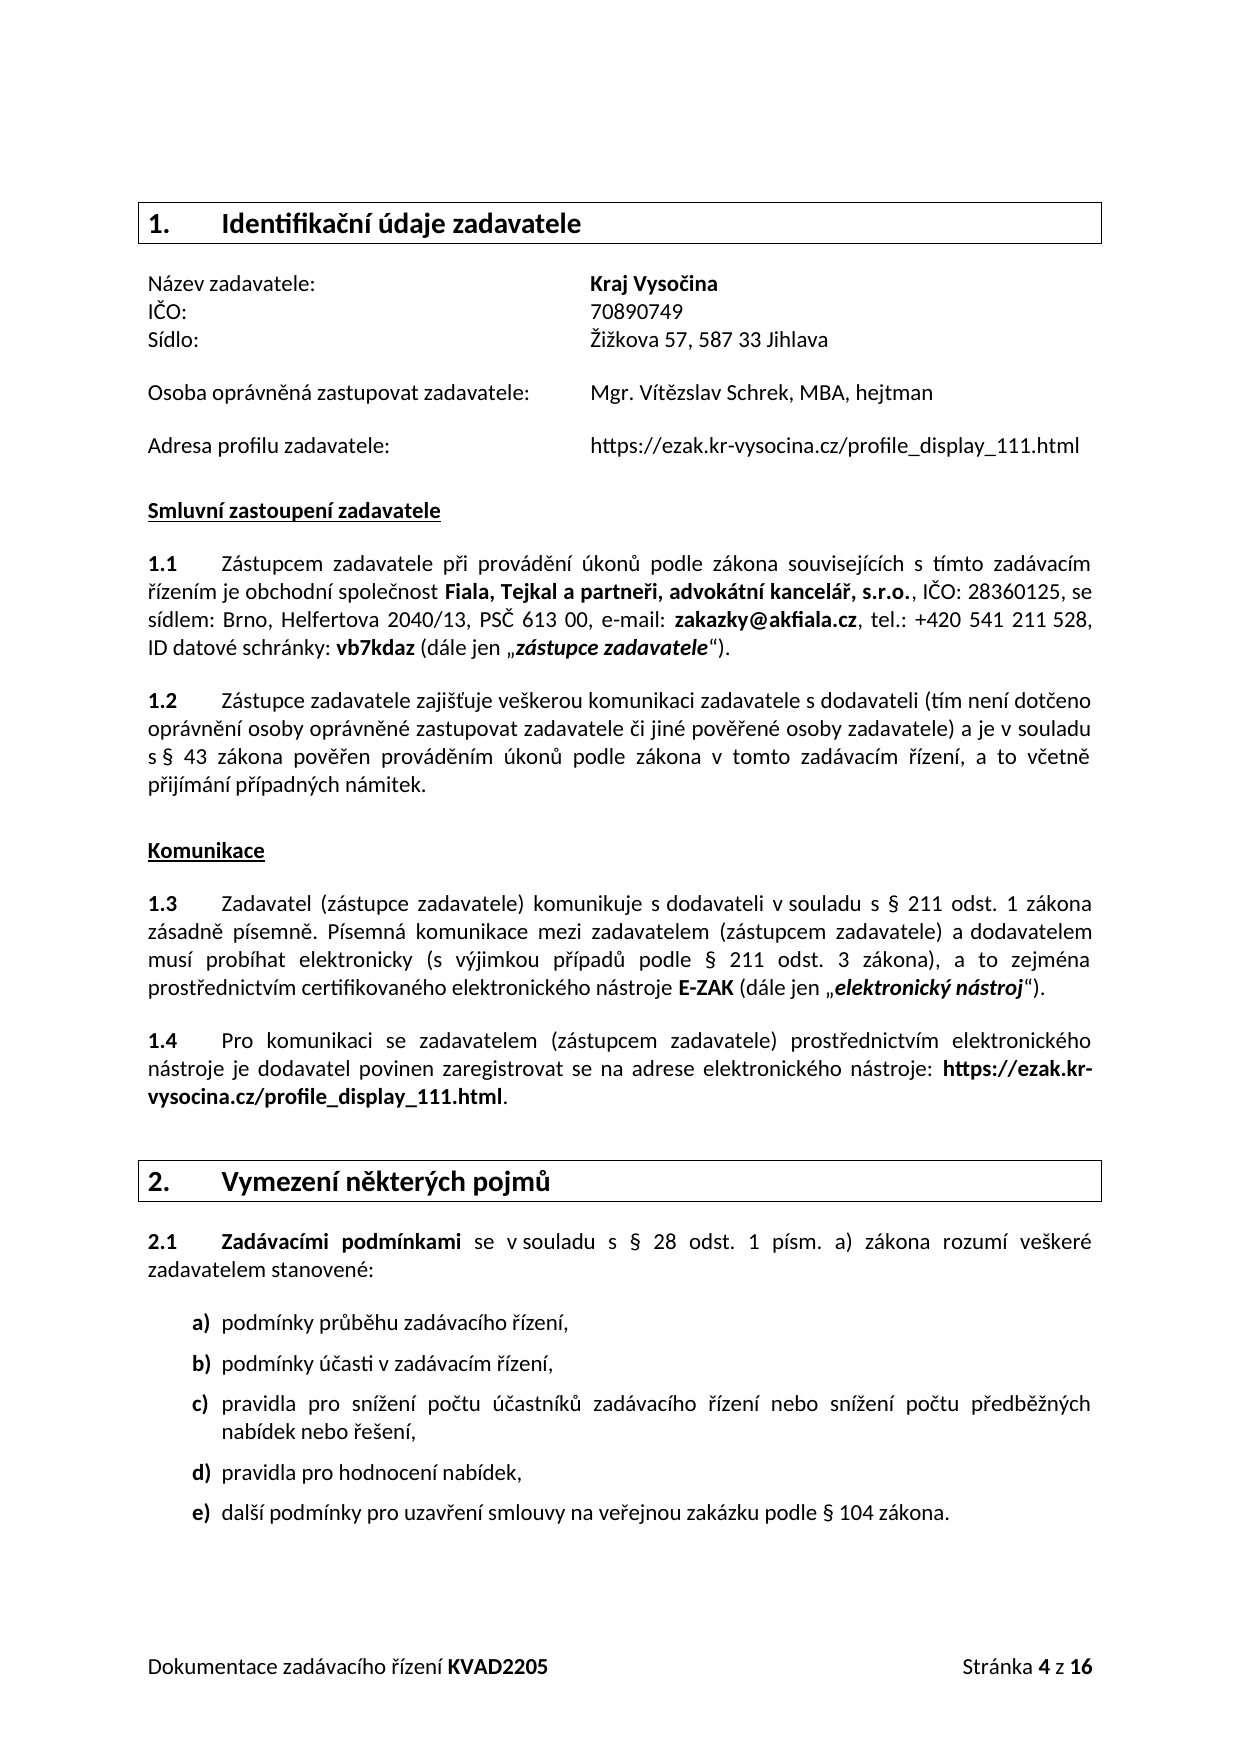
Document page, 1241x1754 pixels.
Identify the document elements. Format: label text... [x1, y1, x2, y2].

text Komunikace [148, 836, 1093, 864]
text Smluvní zastoupení zadavatele [148, 496, 1093, 524]
text Osoba oprávněná zastupovat zadavatele: Mgr. Vítězslav Schrek, MBA, hejtman [148, 378, 1093, 406]
text Adresa profilu zadavatele: https://ezak.kr-vysocina.cz/profile_display_111.html [148, 431, 1093, 459]
text Vymezení některých pojmů [139, 1161, 1101, 1201]
text IČO: 70890749 [148, 297, 1093, 325]
text Zástupce zadavatele zajišťuje veškerou komunikaci zadavatele s dodavateli (tím není dotčeno oprávnění osoby oprávněné zastupovat zadavatele či jiné pověřené osoby zadavatele) a je v souladu s § 43 zákona pověřen prováděním úkonů podle zákona v tomto zadávacím řízení, a to včetně přijímání případných námitek. [148, 686, 1093, 798]
text pravidla pro hodnocení nabídek, [192, 1458, 1093, 1486]
text další podmínky pro uzavření smlouvy na veřejnou zakázku podle § 104 zákona. [192, 1498, 1093, 1526]
text Zástupcem zadavatele při provádění úkonů podle zákona souvisejících s tímto zadávacím řízením je obchodní společnost Fiala, Tejkal a partneři, advokátní kancelář, s.r.o., IČO: 28360125, se sídlem: Brno, Helfertova 2040/13, PSČ 613 00, e-mail: zakazky@akfiala.cz, tel.: +420 541 211 528, ID datové schránky: vb7kdaz (dále jen „zástupce zadavatele“). [148, 549, 1093, 661]
text pravidla pro snížení počtu účastníků zadávacího řízení nebo snížení počtu předběžných nabídek nebo řešení, [192, 1389, 1093, 1445]
text Identifikační údaje zadavatele [139, 203, 1101, 243]
text podmínky účasti v zadávacím řízení, [192, 1349, 1093, 1377]
text podmínky průběhu zadávacího řízení, [192, 1308, 1093, 1336]
text Název zadavatele: Kraj Vysočina [148, 269, 1093, 297]
text Pro komunikaci se zadavatelem (zástupcem zadavatele) prostřednictvím elektronického nástroje je dodavatel povinen zaregistrovat se na adrese elektronického nástroje: https://ezak.kr-vysocina.cz/profile_display_111.html. [148, 1026, 1093, 1110]
text Sídlo: Žižkova 57, 587 33 Jihlava [148, 325, 1093, 353]
text Zadavatel (zástupce zadavatele) komunikuje s dodavateli v souladu s § 211 odst. 1 zákona zásadně písemně. Písemná komunikace mezi zadavatelem (zástupcem zadavatele) a dodavatelem musí probíhat elektronicky (s výjimkou případů podle § 211 odst. 3 zákona), a to zejména prostřednictvím certifikovaného elektronického nástroje E-ZAK (dále jen „elektronický nástroj“). [148, 889, 1093, 1001]
text Zadávacími podmínkami se v souladu s § 28 odst. 1 písm. a) zákona rozumí veškeré zadavatelem stanovené: [148, 1227, 1093, 1283]
